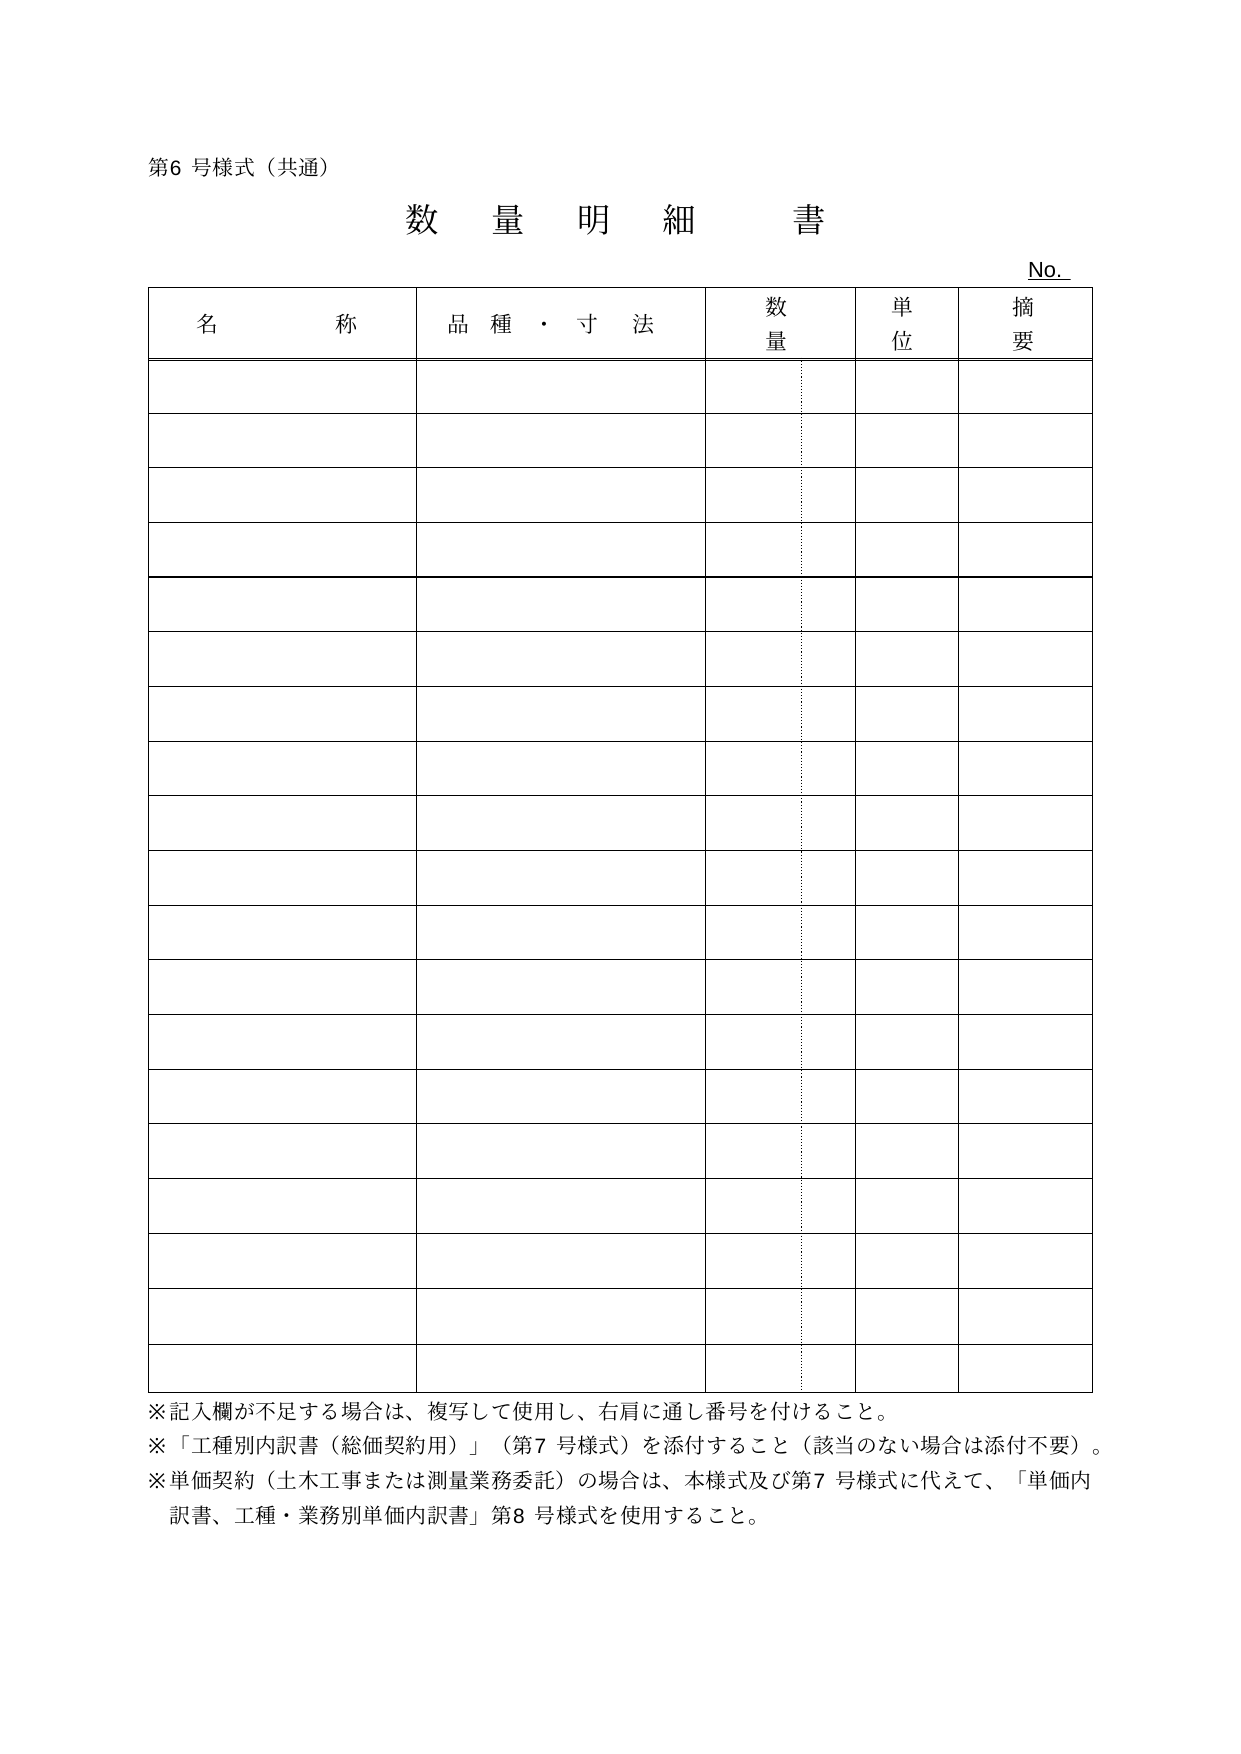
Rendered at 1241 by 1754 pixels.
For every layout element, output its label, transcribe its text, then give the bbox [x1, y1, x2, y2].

table_cell [706, 1289, 802, 1344]
table_cell [856, 1015, 958, 1069]
table_cell [417, 468, 705, 522]
table_cell [417, 851, 705, 904]
table_cell [149, 578, 416, 631]
table_cell [959, 1124, 1092, 1178]
table_cell [856, 361, 958, 412]
table_cell [802, 906, 855, 959]
table_cell [149, 1179, 416, 1233]
table_cell [706, 1234, 802, 1287]
table_cell [959, 523, 1092, 576]
table_cell [959, 1179, 1092, 1233]
text No. [148, 253, 1092, 287]
table_cell [856, 1345, 958, 1392]
table_cell [856, 1070, 958, 1123]
table_cell [959, 1015, 1092, 1069]
table_cell [706, 1124, 802, 1178]
table_cell [706, 851, 802, 904]
table_cell [149, 851, 416, 904]
table_cell [802, 1124, 855, 1178]
table_cell [706, 796, 802, 850]
table_cell [417, 523, 705, 576]
table_cell [706, 578, 802, 631]
table_cell [706, 523, 802, 576]
table_cell [856, 468, 958, 522]
table_cell [417, 742, 705, 795]
table_cell [417, 1070, 705, 1123]
table_cell [856, 1179, 958, 1233]
table_cell [417, 1289, 705, 1344]
text 数量明細書 [148, 183, 1092, 253]
table_cell [706, 468, 802, 522]
table_cell [856, 1124, 958, 1178]
table_cell [417, 1345, 705, 1392]
table_cell [802, 468, 855, 522]
table_cell [706, 414, 802, 467]
table_cell [959, 1070, 1092, 1123]
table_cell [149, 906, 416, 959]
table_cell [149, 1234, 416, 1287]
table_cell [802, 960, 855, 1014]
table_header 摘 要 [959, 288, 1092, 358]
table_cell [959, 632, 1092, 686]
table_cell [417, 414, 705, 467]
table_cell [417, 796, 705, 850]
table_cell [959, 414, 1092, 467]
table_cell [706, 1070, 802, 1123]
table_cell [417, 906, 705, 959]
table_cell [802, 578, 855, 631]
table_cell [959, 1234, 1092, 1287]
table_cell [856, 1234, 958, 1287]
table_cell [856, 1289, 958, 1344]
table_cell [959, 1345, 1092, 1392]
table_cell [802, 1015, 855, 1069]
table_cell [149, 1289, 416, 1344]
table_cell [802, 632, 855, 686]
table_cell [417, 960, 705, 1014]
table_cell [959, 361, 1092, 412]
table_cell [802, 361, 855, 412]
table_cell [706, 1345, 802, 1392]
table_cell [149, 1345, 416, 1392]
table_cell [149, 632, 416, 686]
table_cell [959, 796, 1092, 850]
table_cell [856, 960, 958, 1014]
table_cell [706, 960, 802, 1014]
table_cell [856, 906, 958, 959]
table_cell [706, 1179, 802, 1233]
table_cell [706, 906, 802, 959]
table_cell [802, 851, 855, 904]
table_cell [149, 1124, 416, 1178]
table_header 品種・寸法 [417, 288, 705, 358]
table_cell [802, 1234, 855, 1287]
text ※単価契約（土木工事または測量業務委託）の場合は、本様式及び第7号様式に代えて、「単価内訳書、工種・業務別単価内訳書」第8号様式を使用すること。 [148, 1462, 1092, 1532]
table_cell [417, 632, 705, 686]
table_cell [802, 1345, 855, 1392]
table_cell [417, 1234, 705, 1287]
table_cell [417, 1124, 705, 1178]
table_cell [706, 1015, 802, 1069]
text 第6号様式（共通） [148, 148, 1092, 183]
table_cell [856, 523, 958, 576]
table_cell [417, 1179, 705, 1233]
table_cell [802, 742, 855, 795]
table_cell [802, 523, 855, 576]
table_cell [149, 687, 416, 741]
table_cell [802, 1289, 855, 1344]
table_cell [959, 578, 1092, 631]
table_cell [959, 960, 1092, 1014]
table_cell [149, 468, 416, 522]
table_cell [856, 687, 958, 741]
table_cell [149, 361, 416, 412]
table_cell [706, 742, 802, 795]
table_cell [706, 361, 802, 412]
table_cell [417, 578, 705, 631]
text ※「工種別内訳書（総価契約用）」（第7号様式）を添付すること（該当のない場合は添付不要）。 [148, 1428, 1092, 1462]
table_cell [802, 796, 855, 850]
table_cell [149, 796, 416, 850]
table_cell [149, 742, 416, 795]
table_cell [856, 578, 958, 631]
table_cell [959, 851, 1092, 904]
table_cell [417, 687, 705, 741]
table_cell [149, 414, 416, 467]
table_cell [856, 796, 958, 850]
table_cell [802, 1179, 855, 1233]
table_cell [149, 1015, 416, 1069]
table_cell [959, 1289, 1092, 1344]
table_header 単 位 [856, 288, 958, 358]
table_cell [802, 1070, 855, 1123]
table_header 数 量 [706, 288, 855, 358]
table_cell [856, 742, 958, 795]
table_cell [802, 687, 855, 741]
table_cell [959, 468, 1092, 522]
table_cell [856, 414, 958, 467]
table_cell [149, 1070, 416, 1123]
table_cell [959, 687, 1092, 741]
table_cell [417, 361, 705, 412]
table_cell [149, 523, 416, 576]
text ※記入欄が不足する場合は、複写して使用し、右肩に通し番号を付けること。 [148, 1393, 1092, 1428]
table_cell [856, 632, 958, 686]
table_cell [959, 742, 1092, 795]
table_cell [959, 906, 1092, 959]
table_cell [706, 632, 802, 686]
table_cell [856, 851, 958, 904]
table_cell [417, 1015, 705, 1069]
table_header 名称 [149, 288, 416, 358]
table_cell [706, 687, 802, 741]
table_cell [149, 960, 416, 1014]
table_cell [802, 414, 855, 467]
